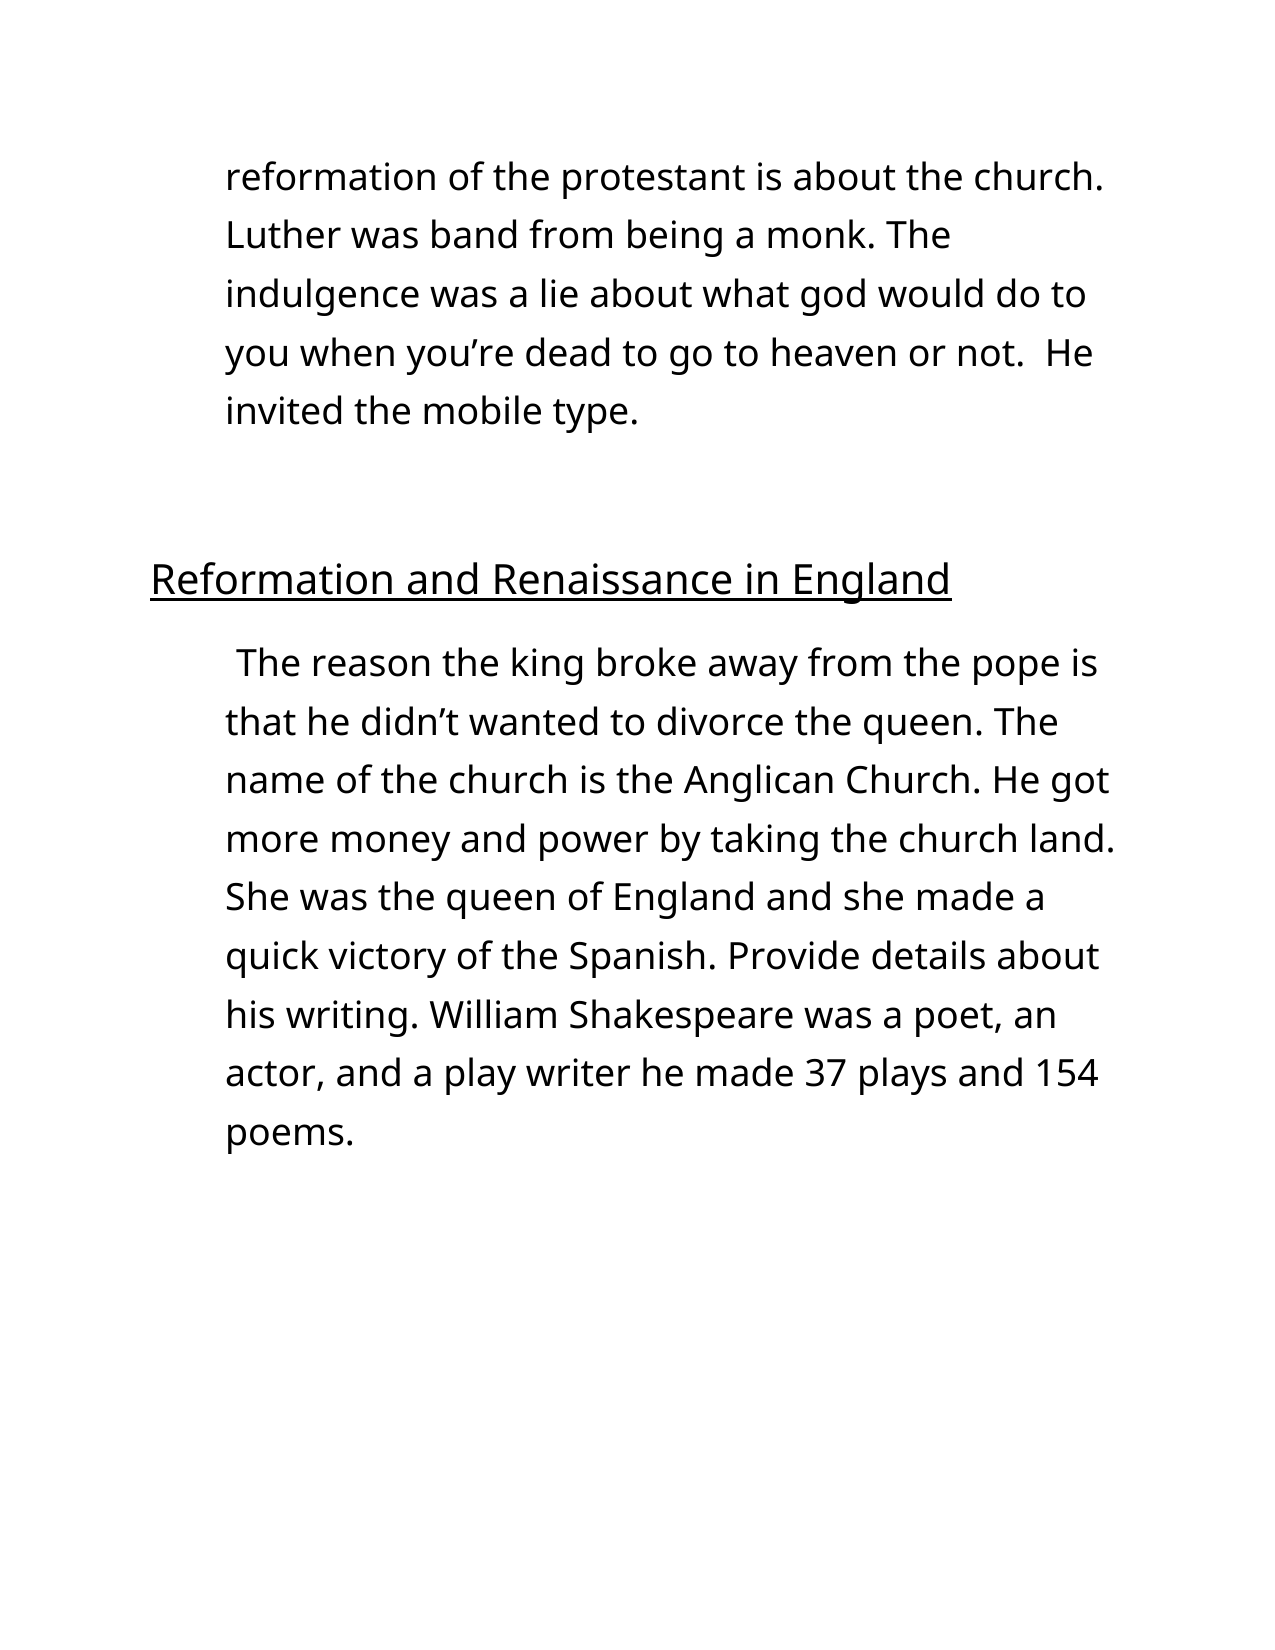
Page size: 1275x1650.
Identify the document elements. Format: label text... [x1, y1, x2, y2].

text Reformation and Renaissance in England [150, 550, 1125, 607]
text The reason the king broke away from the pope is that he didn’t wanted to divorce the queen. The name of the church is the Anglican Church. He got more money and power by taking the church land. She was the queen of England and she made a quick victory of the Spanish. Provide details about his writing. William Shakespeare was a poet, an actor, and a play writer he made 37 plays and 154 poems. [225, 636, 1125, 1156]
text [225, 150, 1125, 436]
